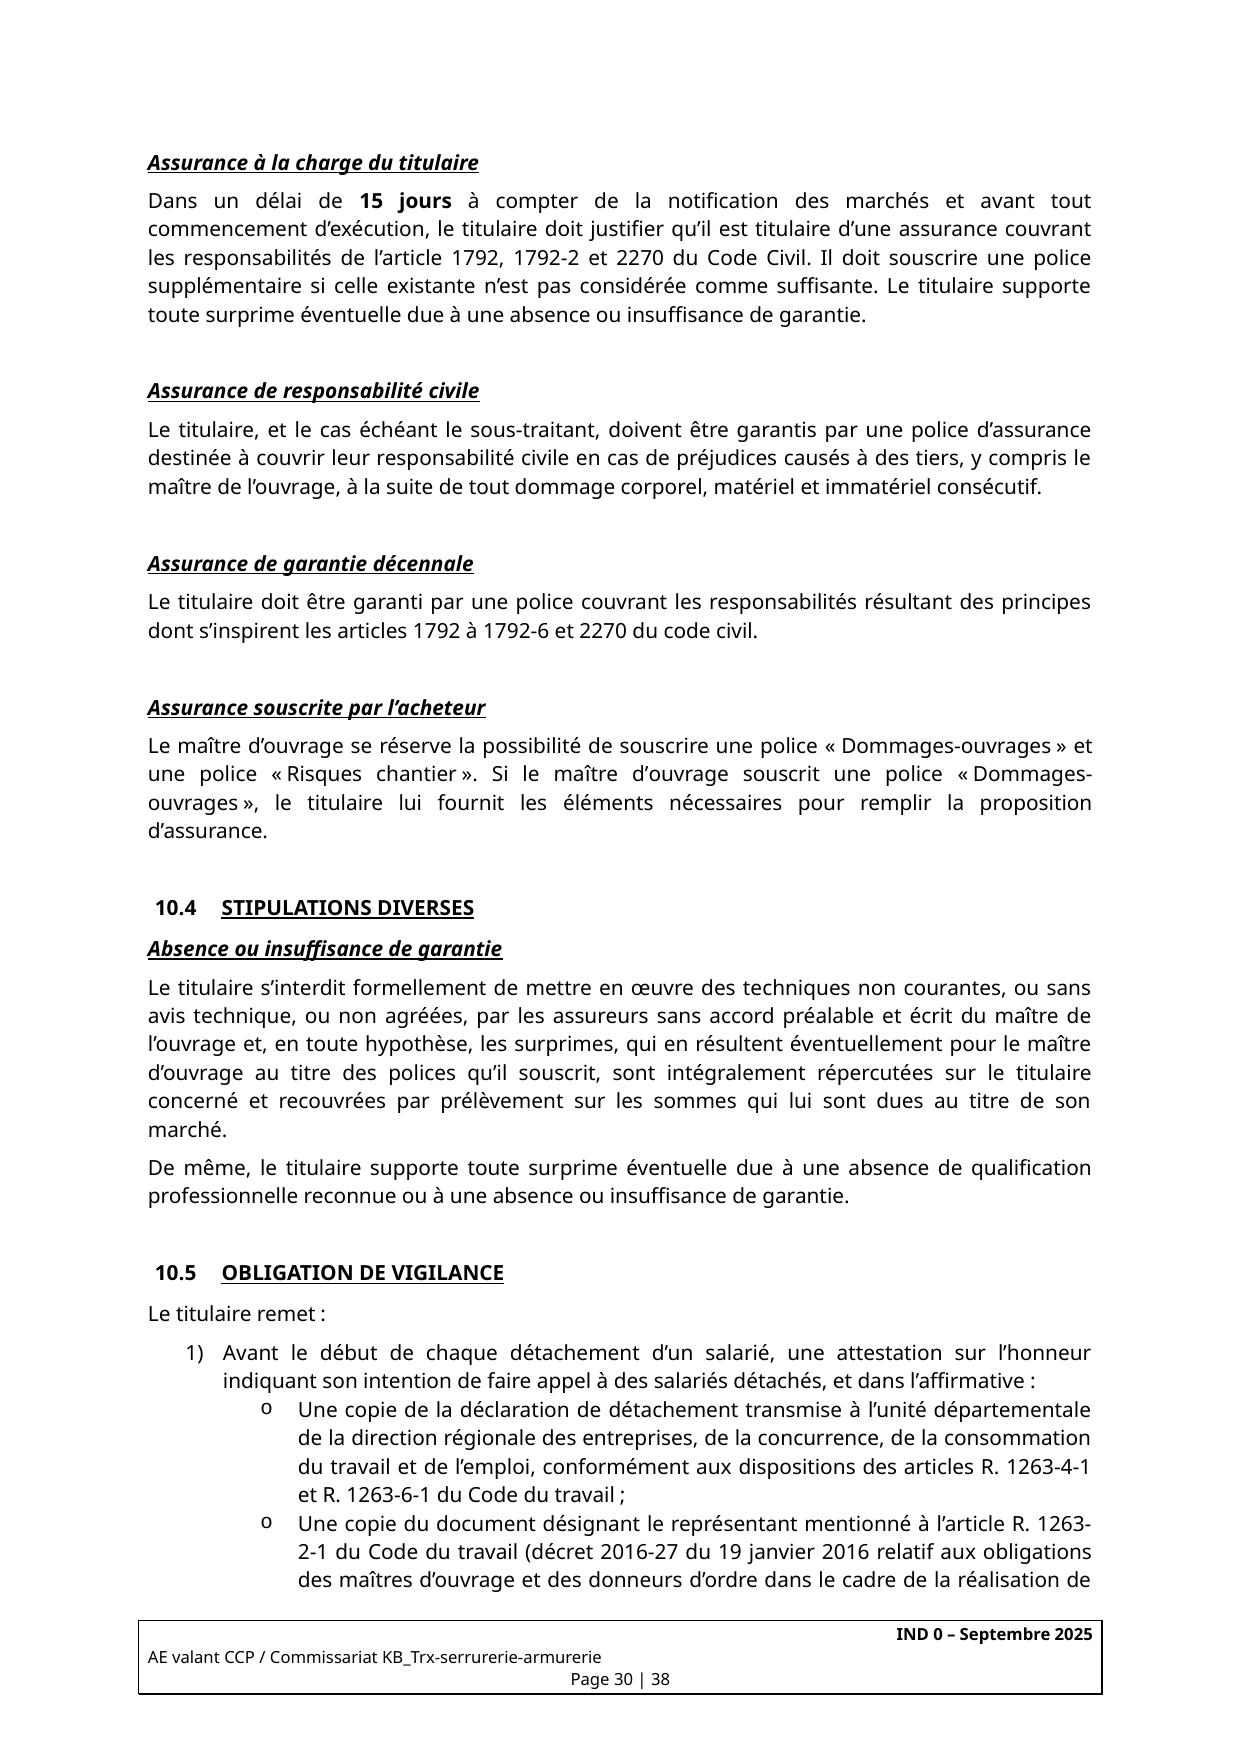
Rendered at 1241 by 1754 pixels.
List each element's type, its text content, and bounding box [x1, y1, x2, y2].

list Une copie de la déclaration de détachement transmise à l’unité départementale de la direction régionale des entreprises, de la concurrence, de la consommation du travail et de l’emploi, conformément aux dispositions des articles R. 1263-4-1 et R. 1263-6-1 du Code du travail ; [260, 1395, 1093, 1509]
text Dans un délai de 15 jours à compter de la notification des marchés et avant tout commencement d’exécution, le titulaire doit justifier qu’il est titulaire d’une assurance couvrant les responsabilités de l’article 1792, 1792-2 et 2270 du Code Civil. Il doit souscrire une police supplémentaire si celle existante n’est pas considérée comme suffisante. Le titulaire supporte toute surprime éventuelle due à une absence ou insuffisance de garantie. [148, 186, 1093, 328]
text Le maître d’ouvrage se réserve la possibilité de souscrire une police « Dommages-ouvrages » et une police « Risques chantier ». Si le maître d’ouvrage souscrit une police « Dommages-ouvrages », le titulaire lui fournit les éléments nécessaires pour remplir la proposition d’assurance. [148, 731, 1093, 845]
text Le titulaire, et le cas échéant le sous-traitant, doivent être garantis par une police d’assurance destinée à couvrir leur responsabilité civile en cas de préjudices causés à des tiers, y compris le maître de l’ouvrage, à la suite de tout dommage corporel, matériel et immatériel consécutif. [148, 415, 1093, 500]
text Assurance de garantie décennale [148, 549, 1093, 577]
text Le titulaire s’interdit formellement de mettre en œuvre des techniques non courantes, ou sans avis technique, ou non agréées, par les assureurs sans accord préalable et écrit du maître de l’ouvrage et, en toute hypothèse, les surprimes, qui en résultent éventuellement pour le maître d’ouvrage au titre des polices qu’il souscrit, sont intégralement répercutées sur le titulaire concerné et recouvrées par prélèvement sur les sommes qui lui sont dues au titre de son marché. [148, 973, 1093, 1143]
text Absence ou insuffisance de garantie [148, 934, 1093, 963]
list Avant le début de chaque détachement d’un salarié, une attestation sur l’honneur indiquant son intention de faire appel à des salariés détachés, et dans l’affirmative : [185, 1338, 1093, 1395]
text Assurance à la charge du titulaire [148, 148, 1093, 176]
subtitle STIPULATIONS DIVERSES [154, 893, 1093, 922]
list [260, 1509, 1093, 1594]
text Assurance de responsabilité civile [148, 377, 1093, 405]
subtitle OBLIGATION DE VIGILANCE [154, 1258, 1093, 1287]
text Le titulaire remet : [148, 1299, 1093, 1328]
text Le titulaire doit être garanti par une police couvrant les responsabilités résultant des principes dont s’inspirent les articles 1792 à 1792-6 et 2270 du code civil. [148, 587, 1093, 644]
text Assurance souscrite par l’acheteur [148, 693, 1093, 721]
text De même, le titulaire supporte toute surprime éventuelle due à une absence de qualification professionnelle reconnue ou à une absence ou insuffisance de garantie. [148, 1153, 1093, 1210]
